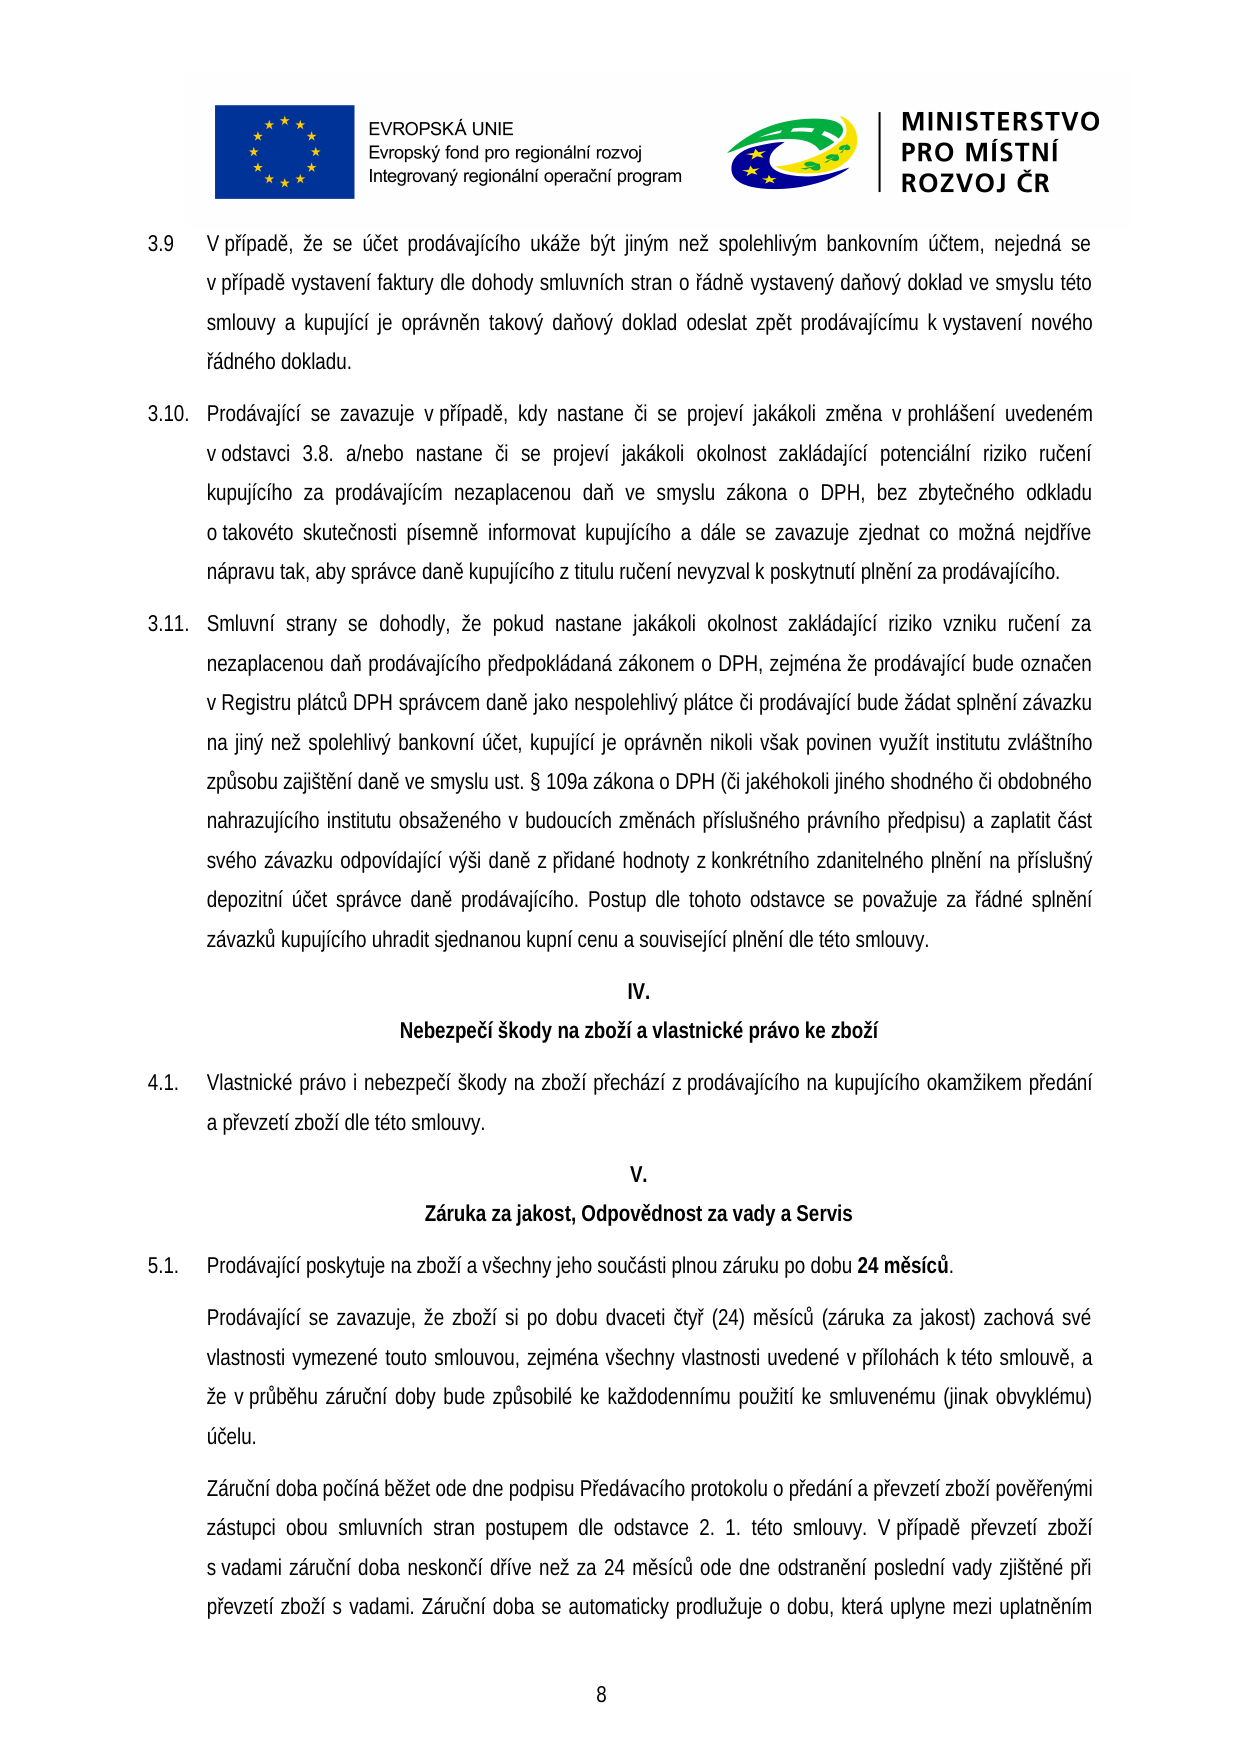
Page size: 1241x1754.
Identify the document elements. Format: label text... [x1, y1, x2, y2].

list Smluvní strany se dohodly, že pokud nastane jakákoli okolnost zakládající riziko vzniku ručení za nezaplacenou daň prodávajícího předpokládaná zákonem o DPH, zejména že prodávající bude označen v Registru plátců DPH správcem daně jako nespolehlivý plátce či prodávající bude žádat splnění závazku na jiný než spolehlivý bankovní účet, kupující je oprávněn nikoli však povinen využít institutu zvláštního způsobu zajištění daně ve smyslu ust. § 109a zákona o DPH (či jakéhokoli jiného shodného či obdobného nahrazujícího institutu obsaženého v budoucích změnách příslušného právního předpisu) a zaplatit část svého závazku odpovídající výši daně z přidané hodnoty z konkrétního zdanitelného plnění na příslušný depozitní účet správce daně prodávajícího. Postup dle tohoto odstavce se považuje za řádné splnění závazků kupujícího uhradit sjednanou kupní cenu a související plnění dle této smlouvy. [148, 610, 1093, 952]
list Prodávající poskytuje na zboží a všechny jeho součásti plnou záruku po dobu 24 měsíců. [148, 1252, 1093, 1278]
text 4.1. Vlastnické právo i nebezpečí škody na zboží přechází z prodávajícího na kupujícího okamžikem předání a převzetí zboží dle této smlouvy. [148, 1069, 1093, 1135]
list V případě, že se účet prodávajícího ukáže být jiným než spolehlivým bankovním účtem, nejedná se v případě vystavení faktury dle dohody smluvních stran o řádně vystavený daňový doklad ve smyslu této smlouvy a kupující je oprávněn takový daňový doklad odeslat zpět prodávajícímu k vystavení nového řádného dokladu. [148, 230, 1093, 374]
text IV. [185, 978, 1093, 1004]
text V. [185, 1161, 1093, 1187]
subtitle Záruka za jakost, Odpovědnost za vady a Servis [185, 1200, 1093, 1227]
text Prodávající se zavazuje, že zboží si po dobu dvaceti čtyř (24) měsíců (záruka za jakost) zachová své vlastnosti vymezené touto smlouvou, zejména všechny vlastnosti uvedené v přílohách k této smlouvě, a že v průběhu záruční doby bude způsobilé ke každodennímu použití ke smluvenému (jinak obvyklému) účelu. [207, 1304, 1093, 1449]
text 3.10. Prodávající se zavazuje v případě, kdy nastane či se projeví jakákoli změna v prohlášení uvedeném v odstavci 3.8. a/nebo nastane či se projeví jakákoli okolnost zakládající potenciální riziko ručení kupujícího za prodávajícím nezaplacenou daň ve smyslu zákona o DPH, bez zbytečného odkladu o takovéto skutečnosti písemně informovat kupujícího a dále se zavazuje zjednat co možná nejdříve nápravu tak, aby správce daně kupujícího z titulu ručení nevyzval k poskytnutí plnění za prodávajícího. [148, 400, 1093, 584]
subtitle Nebezpečí škody na zboží a vlastnické právo ke zboží [185, 1017, 1093, 1044]
picture [184, 73, 1130, 230]
